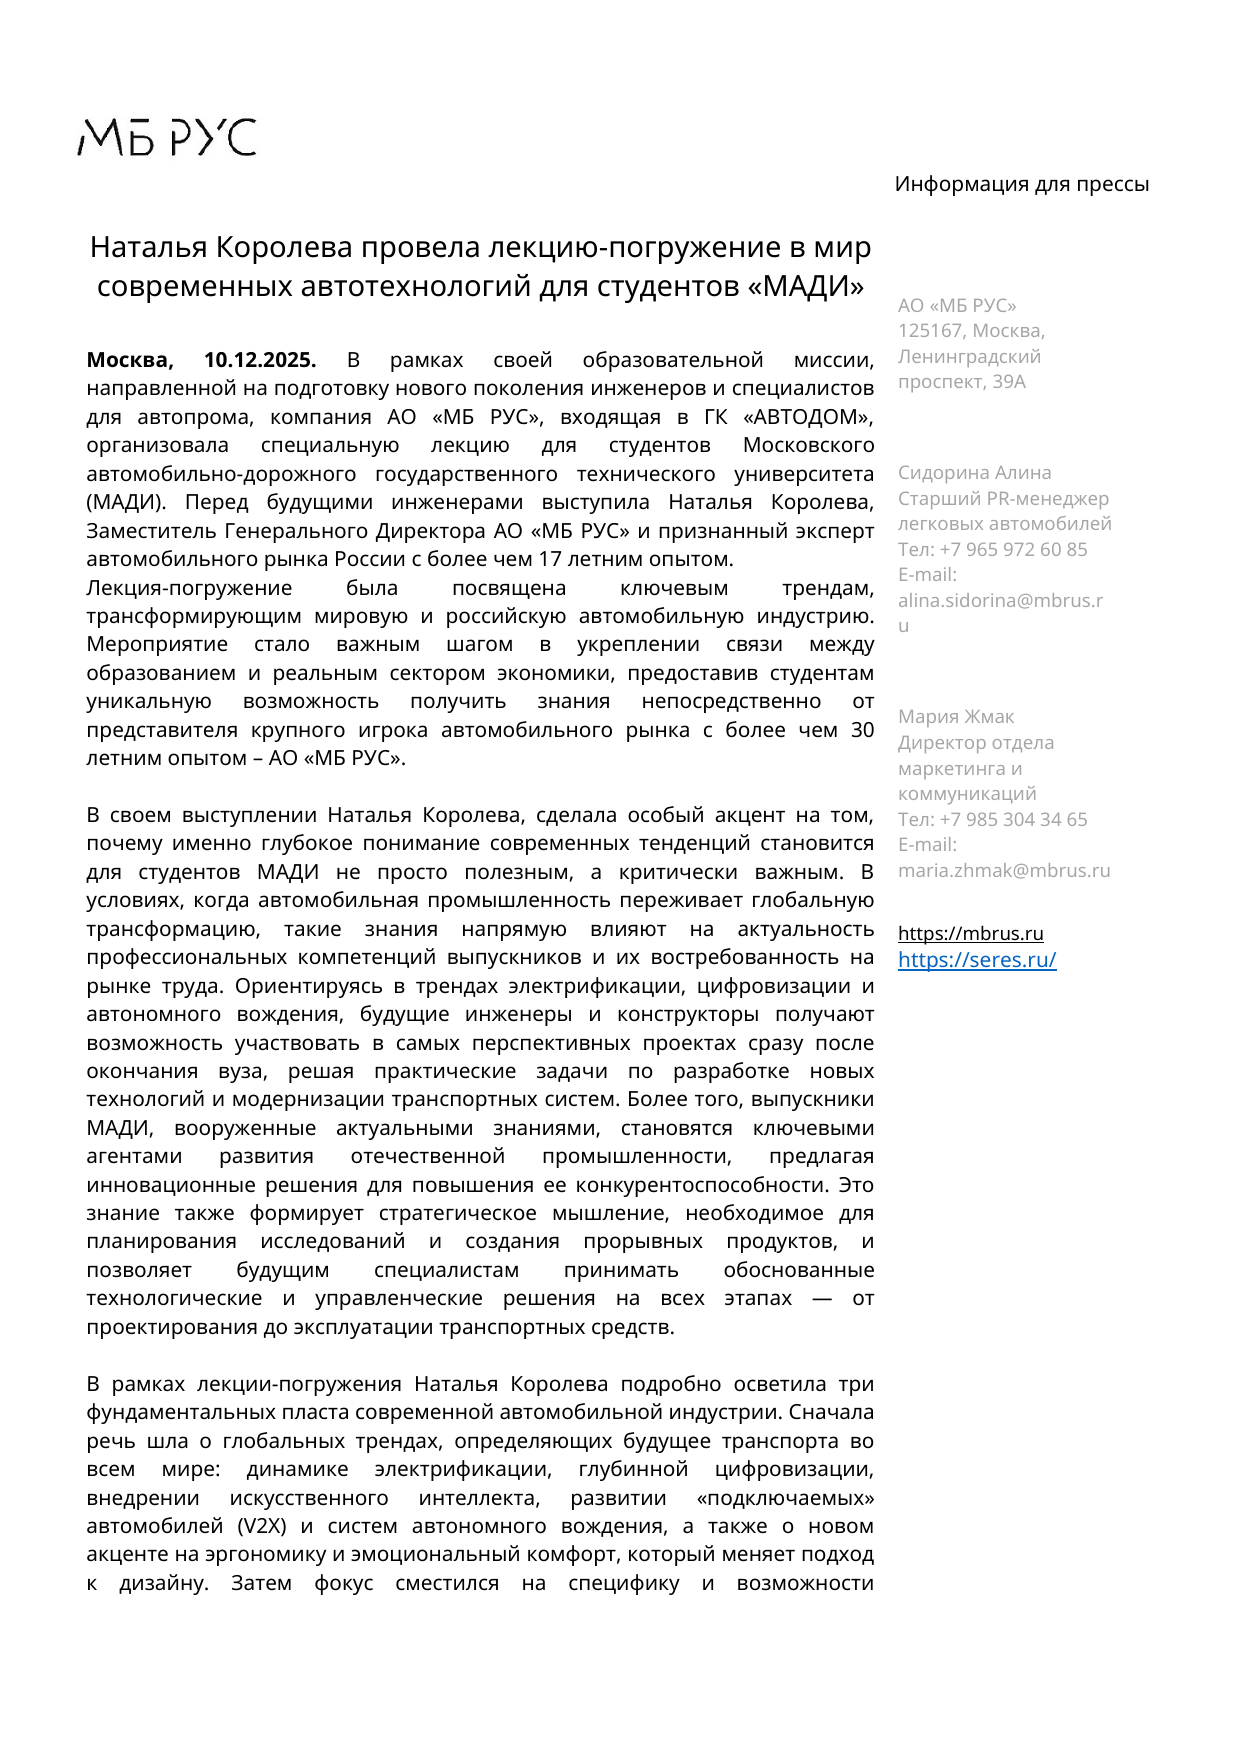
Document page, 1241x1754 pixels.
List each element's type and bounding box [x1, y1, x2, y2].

table_header [887, 226, 1167, 1596]
table_header [75, 226, 887, 1596]
picture [66, 73, 269, 192]
